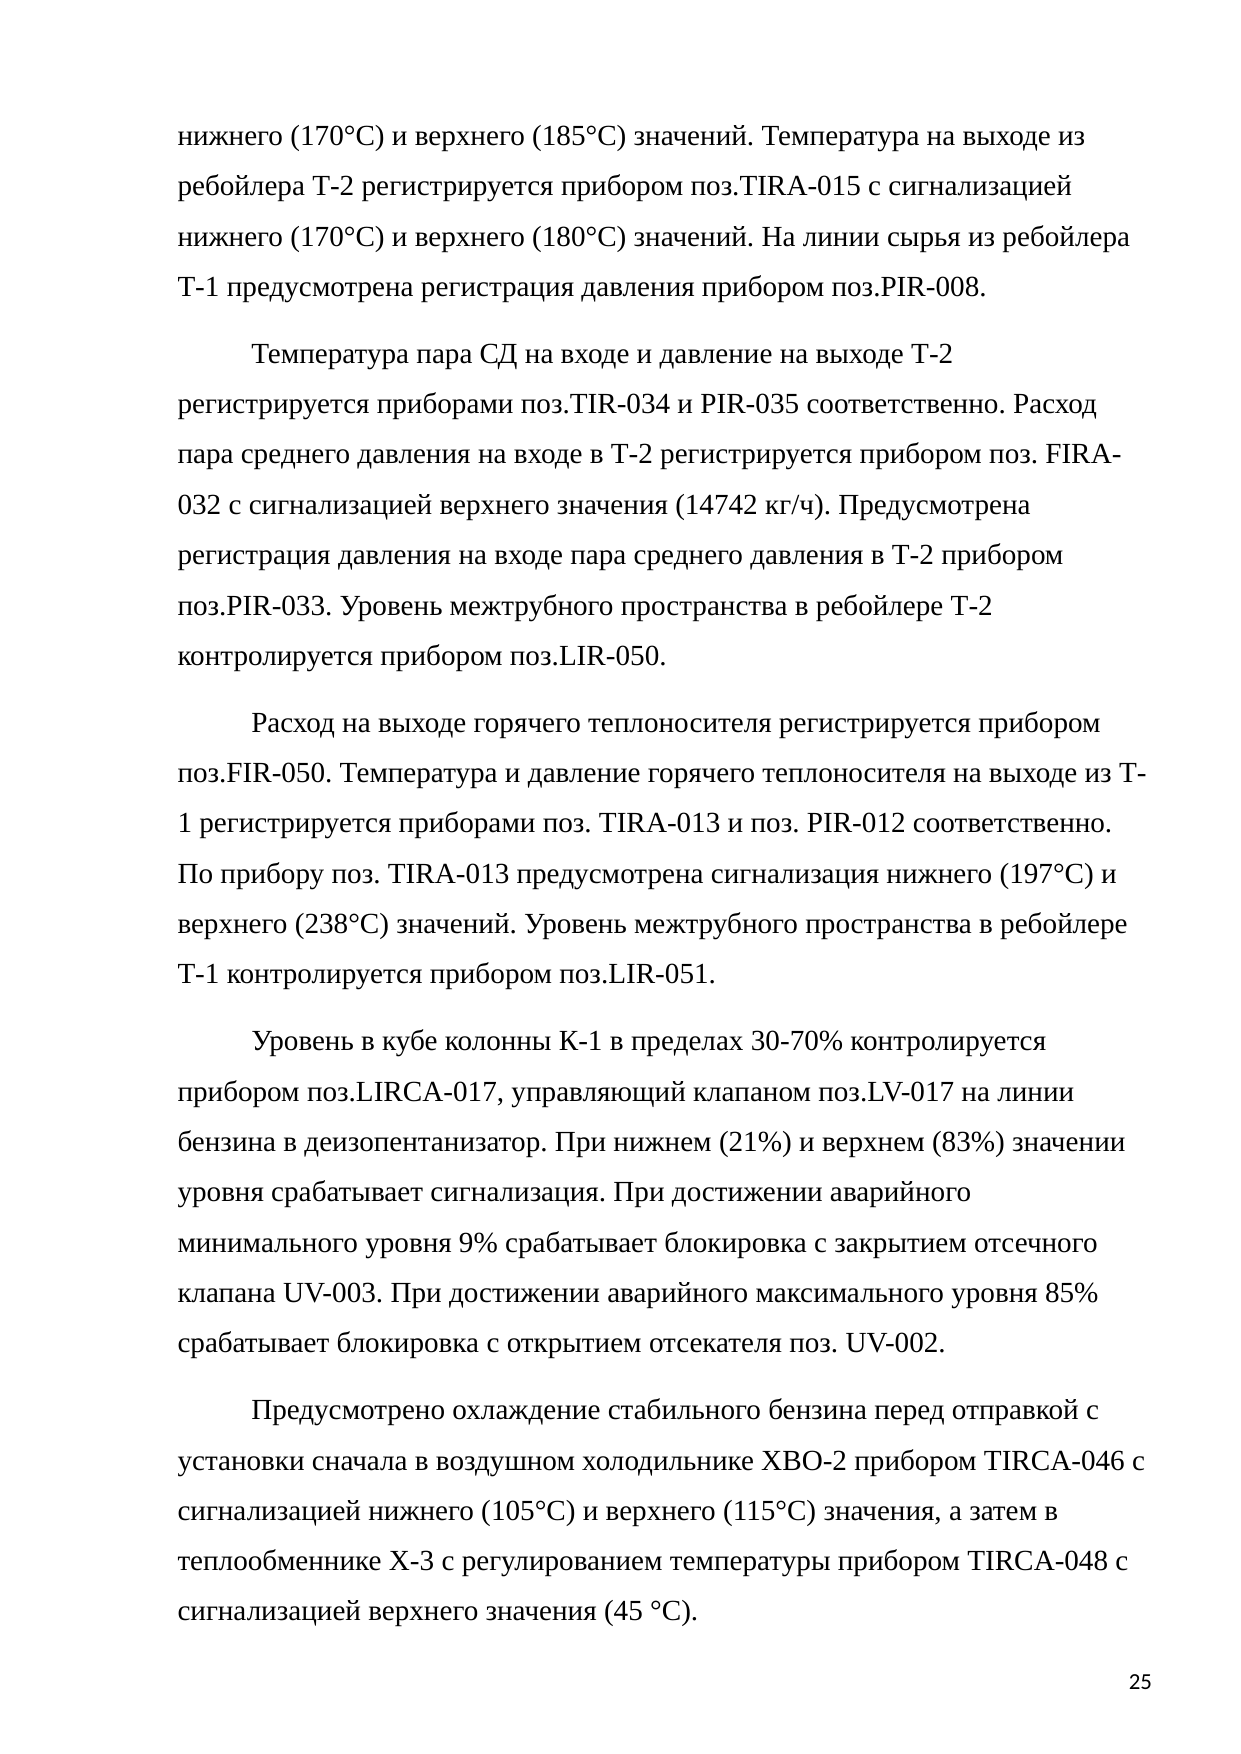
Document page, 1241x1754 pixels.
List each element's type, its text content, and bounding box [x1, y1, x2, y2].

text Уровень в кубе колонны К-1 в пределах 30-70% контролируется прибором поз.LIRCA-017, управляющий клапаном поз.LV-017 на линии бензина в деизопентанизатор. При нижнем (21%) и верхнем (83%) значении уровня срабатывает сигнализация. При достижении аварийного минимального уровня 9% срабатывает блокировка с закрытием отсечного клапана UV-003. При достижении аварийного максимального уровня 85% срабатывает блокировка с открытием отсекателя поз. UV-002. [177, 1023, 1152, 1359]
text Расход на выходе горячего теплоносителя регистрируется прибором поз.FIR-050. Температура и давление горячего теплоносителя на выходе из Т-1 регистрируется приборами поз. TIRA-013 и поз. PIR-012 соответственно. По прибору поз. TIRА-013 предусмотрена сигнализация нижнего (197°С) и верхнего (238°С) значений. Уровень межтрубного пространства в ребойлере Т-1 контролируется прибором поз.LIR-051. [177, 705, 1152, 990]
text Температура пара СД на входе и давление на выходе Т-2 регистрируется приборами поз.TIR-034 и РIR-035 соответственно. Расход пара среднего давления на входе в Т-2 регистрируется прибором поз. FIRA-032 с сигнализацией верхнего значения (14742 кг/ч). Предусмотрена регистрация давления на входе пара среднего давления в Т-2 прибором поз.PIR-033. Уровень межтрубного пространства в ребойлере Т-2 контролируется прибором поз.LIR-050. [177, 336, 1152, 671]
text Предусмотрено охлаждение стабильного бензина перед отправкой с установки сначала в воздушном холодильнике ХВО-2 прибором TIRCA-046 с сигнализацией нижнего (105°С) и верхнего (115°С) значения, а затем в теплообменнике Х-3 с регулированием температуры прибором TIRCA-048 с сигнализацией верхнего значения (45 °С). [177, 1392, 1152, 1627]
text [177, 118, 1152, 303]
